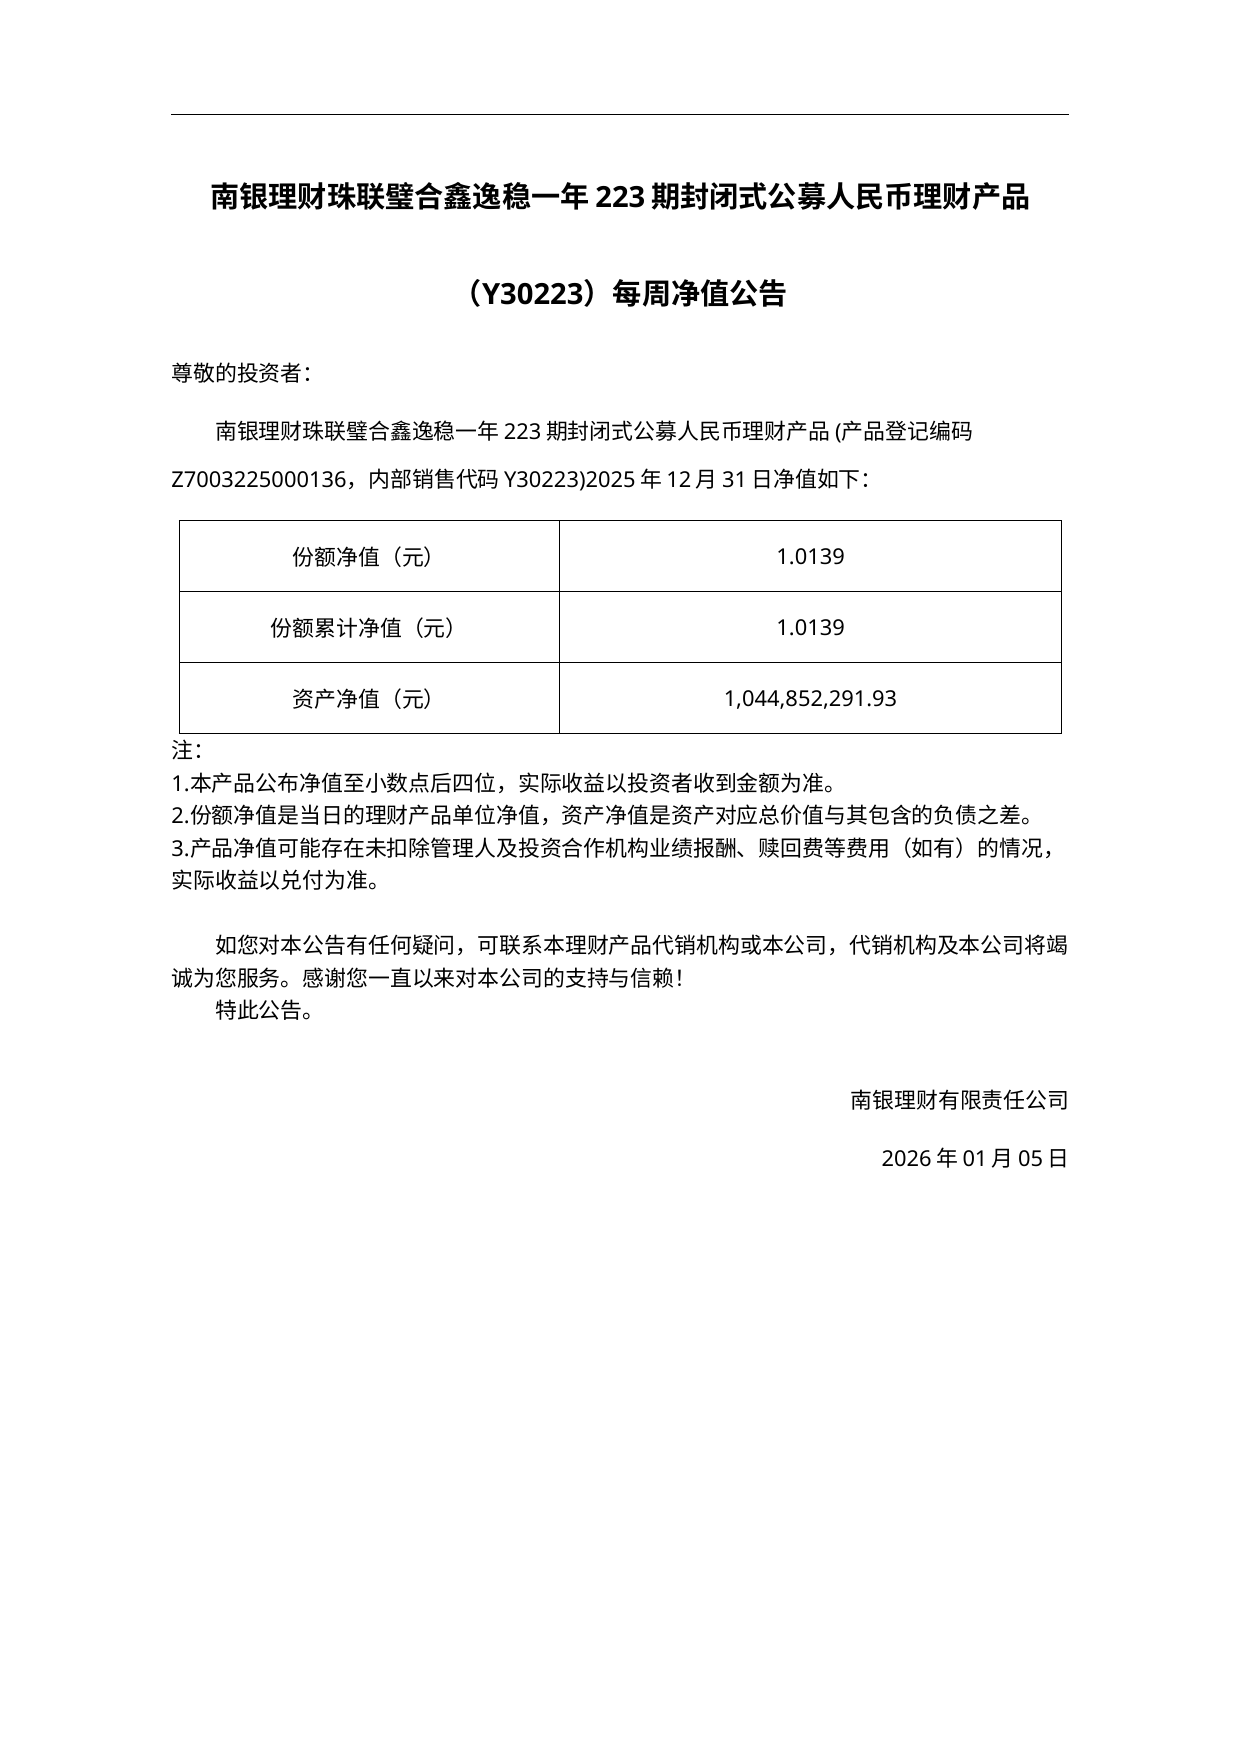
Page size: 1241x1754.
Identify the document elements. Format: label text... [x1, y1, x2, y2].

table_cell 份额累计净值（元） [180, 592, 559, 662]
text 尊敬的投资者： [171, 355, 1069, 388]
text 南银理财有限责任公司 [171, 1082, 1069, 1115]
text 南银理财珠联璧合鑫逸稳一年223期封闭式公募人民币理财产品（Y30223）每周净值公告 [171, 162, 1069, 324]
text 注： [171, 733, 1069, 765]
table_header 份额净值（元） [180, 521, 559, 591]
text 特此公告。 [171, 993, 1069, 1025]
table_cell 资产净值（元） [180, 663, 559, 733]
text 3.产品净值可能存在未扣除管理人及投资合作机构业绩报酬、赎回费等费用（如有）的情况，实际收益以兑付为准。 [171, 830, 1069, 895]
table_cell 1.0139 [560, 592, 1061, 662]
text 如您对本公告有任何疑问，可联系本理财产品代销机构或本公司，代销机构及本公司将竭诚为您服务。感谢您一直以来对本公司的支持与信赖！ [171, 928, 1069, 993]
text 南银理财珠联璧合鑫逸稳一年223期封闭式公募人民币理财产品 (产品登记编码Z7003225000136，内部销售代码Y30223)2025年12月31日净值如下： [171, 413, 1069, 494]
table_header 1.0139 [560, 521, 1061, 591]
table_cell 1,044,852,291.93 [560, 663, 1061, 733]
text 2.份额净值是当日的理财产品单位净值，资产净值是资产对应总价值与其包含的负债之差。 [171, 798, 1069, 830]
text 1.本产品公布净值至小数点后四位，实际收益以投资者收到金额为准。 [171, 765, 1069, 798]
text 2026年01月05日 [171, 1140, 1069, 1173]
